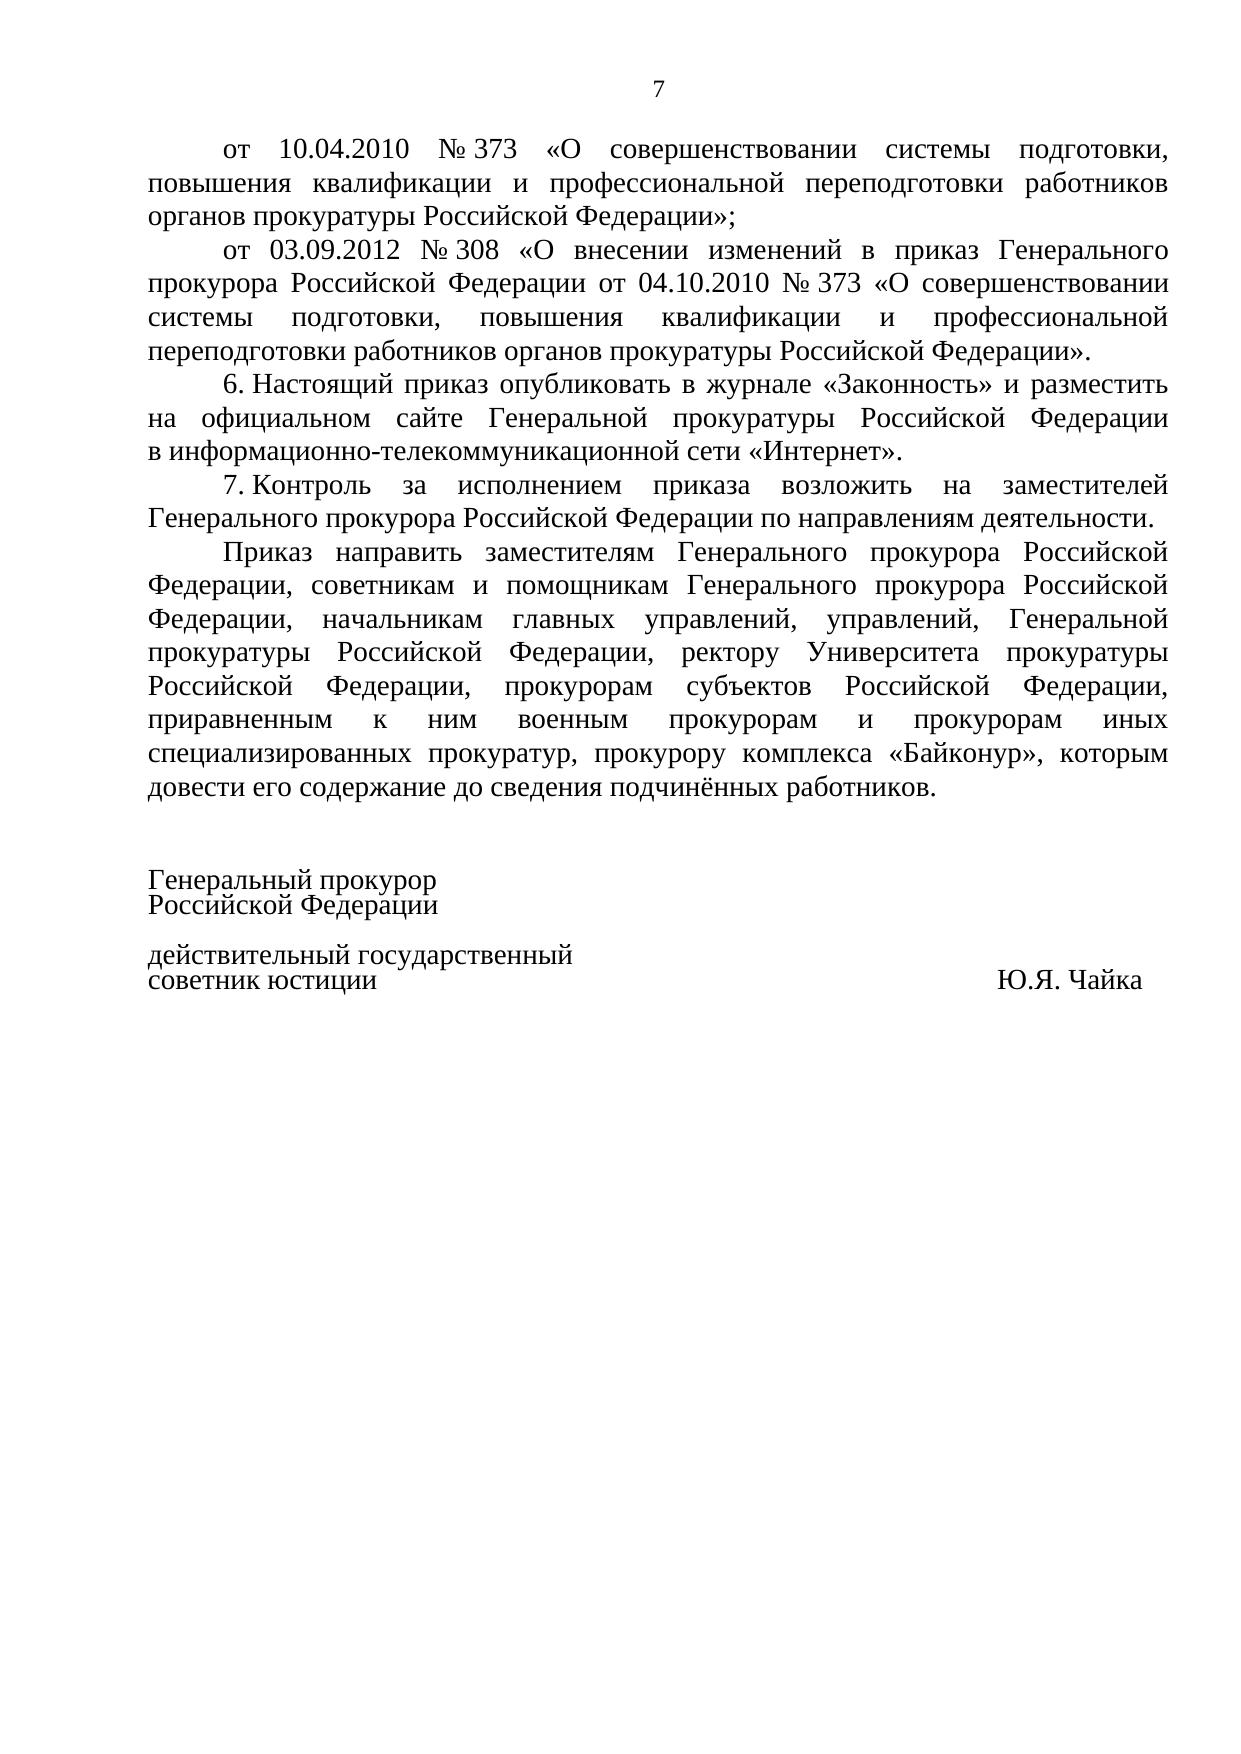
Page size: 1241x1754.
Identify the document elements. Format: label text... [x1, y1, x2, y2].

text 6. Настоящий приказ опубликовать в журнале «Законность» и разместить на официальном сайте Генеральной прокуратуры Российской Федерации в информационно-телекоммуникационной сети «Интернет». [148, 366, 1169, 467]
text от 10.04.2010 № 373 «О совершенствовании системы подготовки, повышения квалификации и профессиональной переподготовки работников органов прокуратуры Российской Федерации»; [148, 131, 1169, 232]
text советник юстиции Ю.Я. Чайка [148, 969, 1169, 994]
text от 03.09.2012 № 308 «О внесении изменений в приказ Генерального прокурора Российской Федерации от 04.10.2010 № 373 «О совершенствовании системы подготовки, повышения квалификации и профессиональной переподготовки работников органов прокуратуры Российской Федерации». [148, 232, 1169, 366]
text Генеральный прокурор [148, 869, 1169, 894]
text Российской Федерации [148, 894, 1169, 919]
text Приказ направить заместителям Генерального прокурора Российской Федерации, советникам и помощникам Генерального прокурора Российской Федерации, начальникам главных управлений, управлений, Генеральной прокуратуры Российской Федерации, ректору Университета прокуратуры Российской Федерации, прокурорам субъектов Российской Федерации, приравненным к ним военным прокурорам и прокурорам иных специализированных прокуратур, прокурору комплекса «Байконур», которым довести его содержание до сведения подчинённых работников. [148, 534, 1169, 802]
text действительный государственный [148, 944, 1169, 969]
text 7. Контроль за исполнением приказа возложить на заместителей Генерального прокурора Российской Федерации по направлениям деятельности. [148, 467, 1169, 534]
